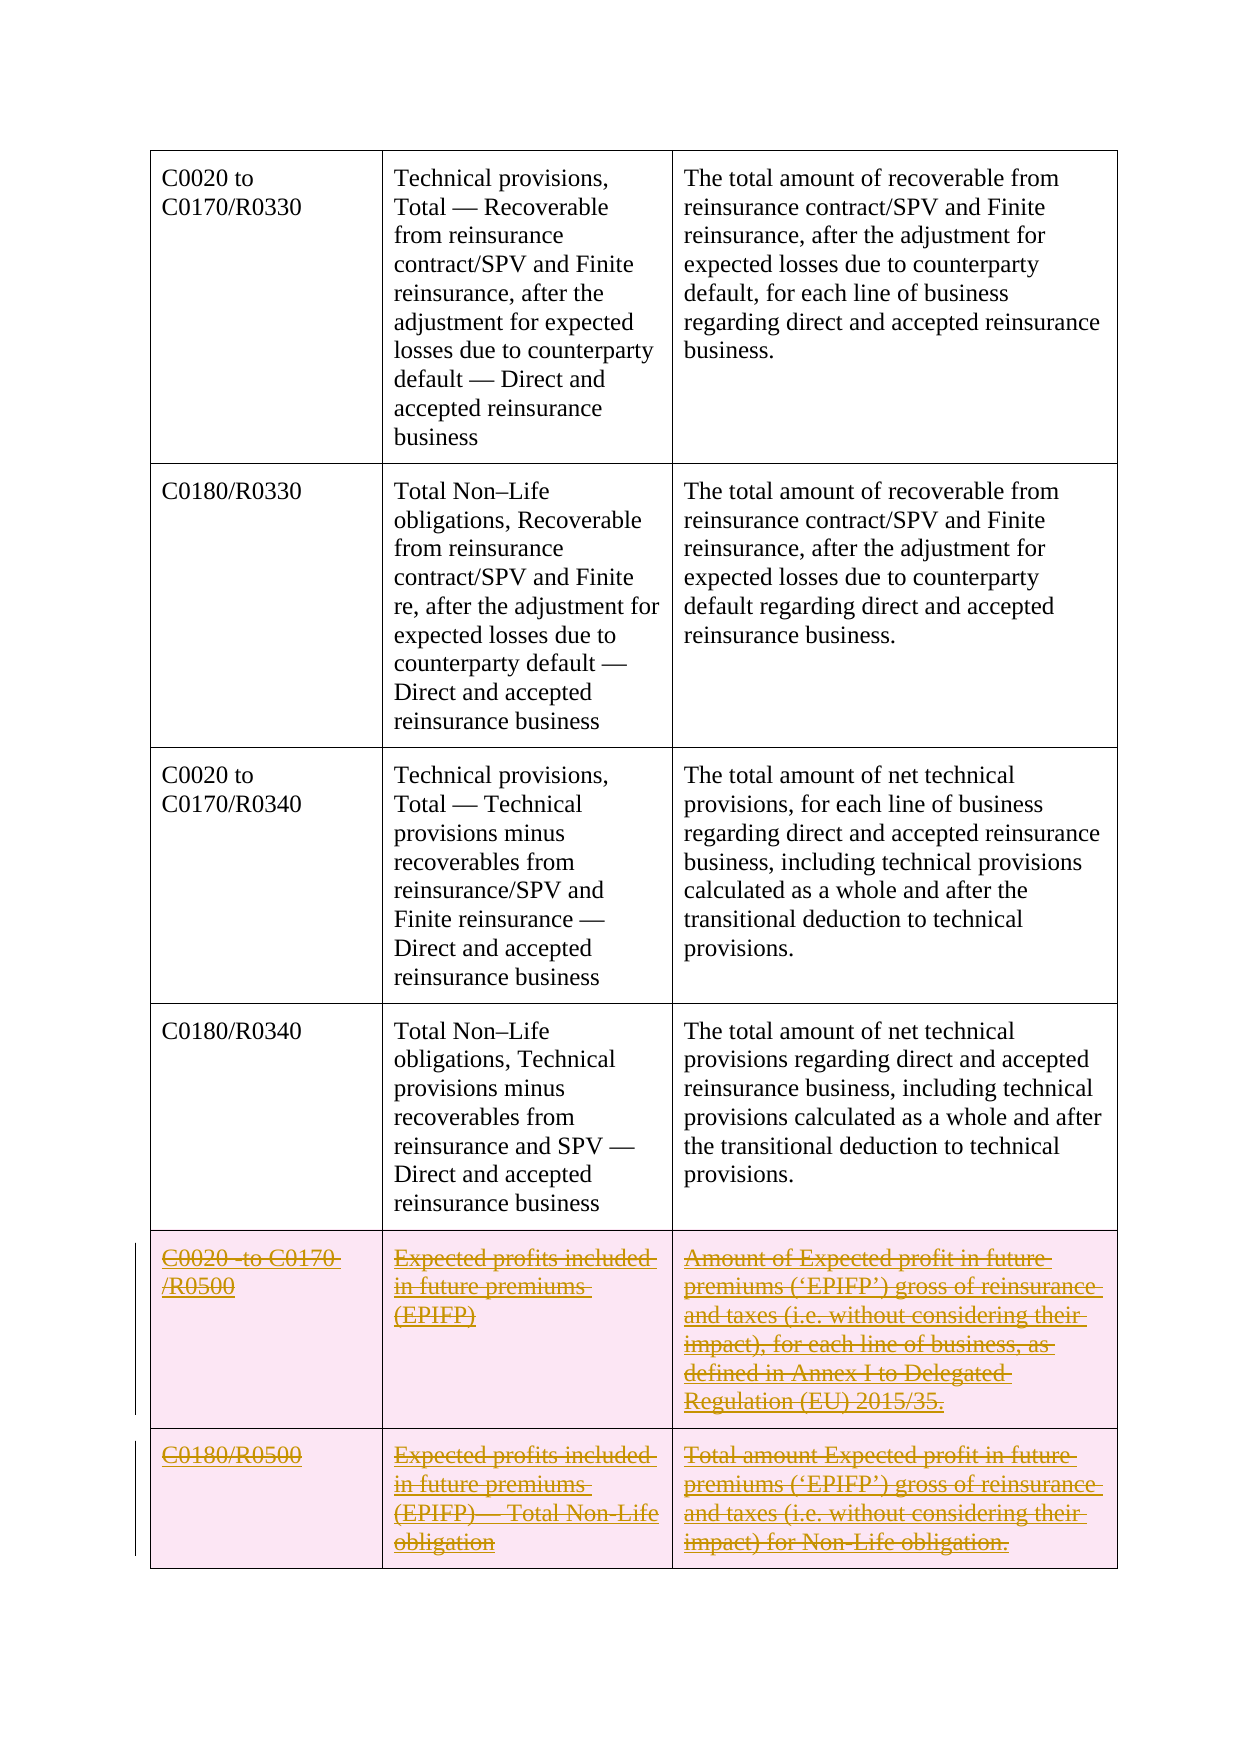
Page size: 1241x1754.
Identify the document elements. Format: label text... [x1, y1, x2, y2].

table_cell C0180/R0340 [151, 1004, 382, 1229]
table_cell Total Non–Life obligations, Technical provisions minus recoverables from reinsurance and SPV — Direct and accepted reinsurance business [383, 1004, 672, 1229]
table_cell The total amount of net technical provisions regarding direct and accepted reinsurance business, including technical provisions calculated as a whole and after the transitional deduction to technical provisions. [673, 1004, 1117, 1229]
table_cell C0180/R0330 [151, 464, 382, 747]
table_cell Total Non–Life obligations, Recoverable from reinsurance contract/SPV and Finite re, after the adjustment for expected losses due to counterparty default — Direct and accepted reinsurance business [383, 464, 672, 747]
table_cell The total amount of recoverable from reinsurance contract/SPV and Finite reinsurance, after the adjustment for expected losses due to counterparty default, for each line of business regarding direct and accepted reinsurance business. [673, 151, 1117, 463]
table_cell C0020 to C0170/R0330 [151, 151, 382, 463]
table_cell C0020 to C0170/R0340 [151, 748, 382, 1003]
table_cell Technical provisions, Total — Technical provisions minus recoverables from reinsurance/SPV and Finite reinsurance — Direct and accepted reinsurance business [383, 748, 672, 1003]
table_cell The total amount of recoverable from reinsurance contract/SPV and Finite reinsurance, after the adjustment for expected losses due to counterparty default regarding direct and accepted reinsurance business. [673, 464, 1117, 747]
table_cell The total amount of net technical provisions, for each line of business regarding direct and accepted reinsurance business, including technical provisions calculated as a whole and after the transitional deduction to technical provisions. [673, 748, 1117, 1003]
table_cell Technical provisions, Total — Recoverable from reinsurance contract/SPV and Finite reinsurance, after the adjustment for expected losses due to counterparty default — Direct and accepted reinsurance business [383, 151, 672, 463]
